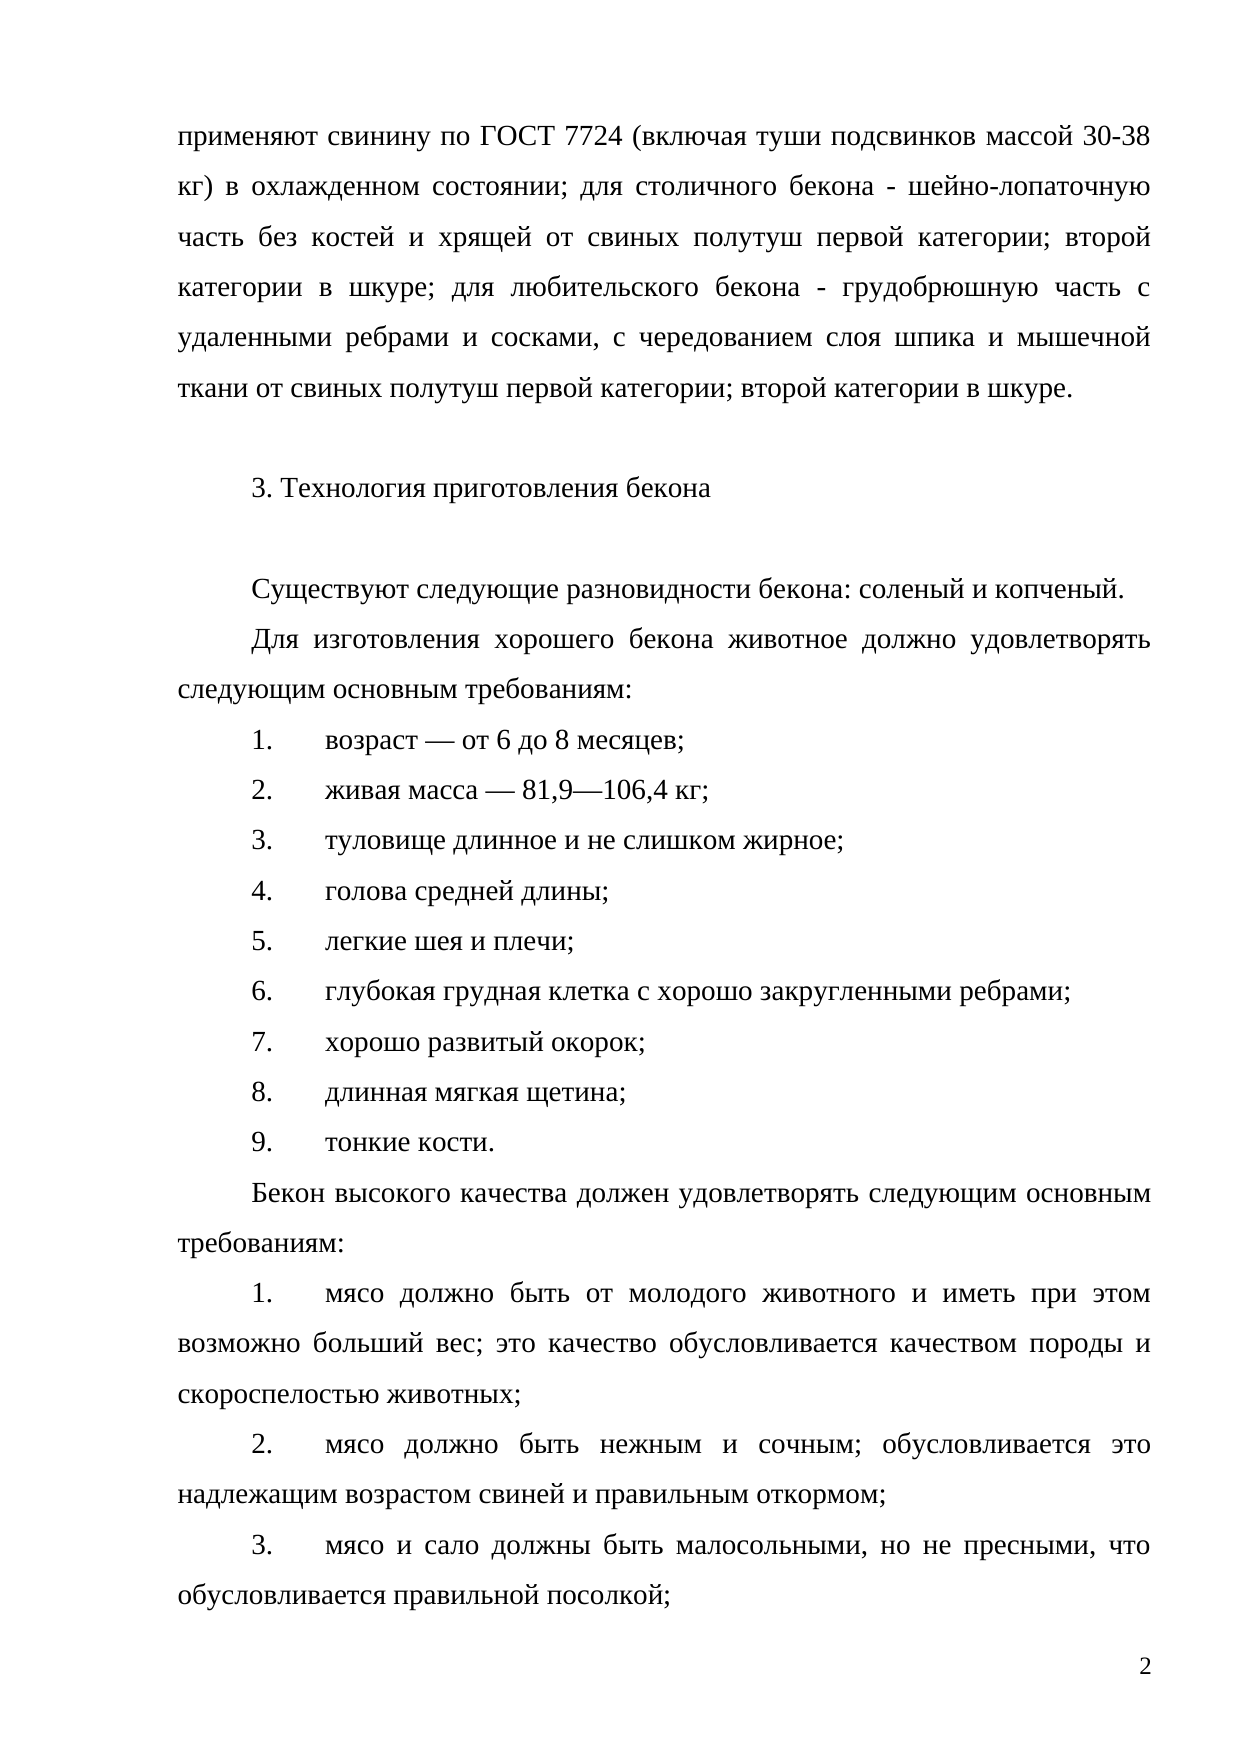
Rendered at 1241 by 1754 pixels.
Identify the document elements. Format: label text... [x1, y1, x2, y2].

list легкие шея и плечи; [177, 923, 1152, 957]
list возраст — от 6 до 8 месяцев; [177, 722, 1152, 755]
list глубокая грудная клетка с хорошо закругленными ребрами; [177, 973, 1152, 1007]
text Для изготовления хорошего бекона животное должно удовлетворять следующим основным требованиям: [177, 621, 1152, 705]
list тонкие кости. [177, 1124, 1152, 1158]
list хорошо развитый окорок; [177, 1024, 1152, 1057]
list мясо должно быть от молодого животного и иметь при этом возможно больший вес; это качество обусловливается качеством породы и скороспелостью животных; [177, 1275, 1152, 1409]
list мясо и сало должны быть малосольными, но не пресными, что обусловливается правильной посолкой; [177, 1527, 1152, 1611]
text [177, 118, 1152, 403]
list живая масса — 81,9—106,4 кг; [177, 772, 1152, 806]
text 3. Технология приготовления бекона [177, 470, 1152, 504]
list голова средней длины; [177, 873, 1152, 906]
text Бекон высокого качества должен удовлетворять следующим основным требованиям: [177, 1175, 1152, 1258]
text Существуют следующие разновидности бекона: соленый и копченый. [177, 571, 1152, 604]
list туловище длинное и не слишком жирное; [177, 822, 1152, 856]
list мясо должно быть нежным и сочным; обусловливается это надлежащим возрастом свиней и правильным откормом; [177, 1426, 1152, 1510]
list длинная мягкая щетина; [177, 1074, 1152, 1108]
